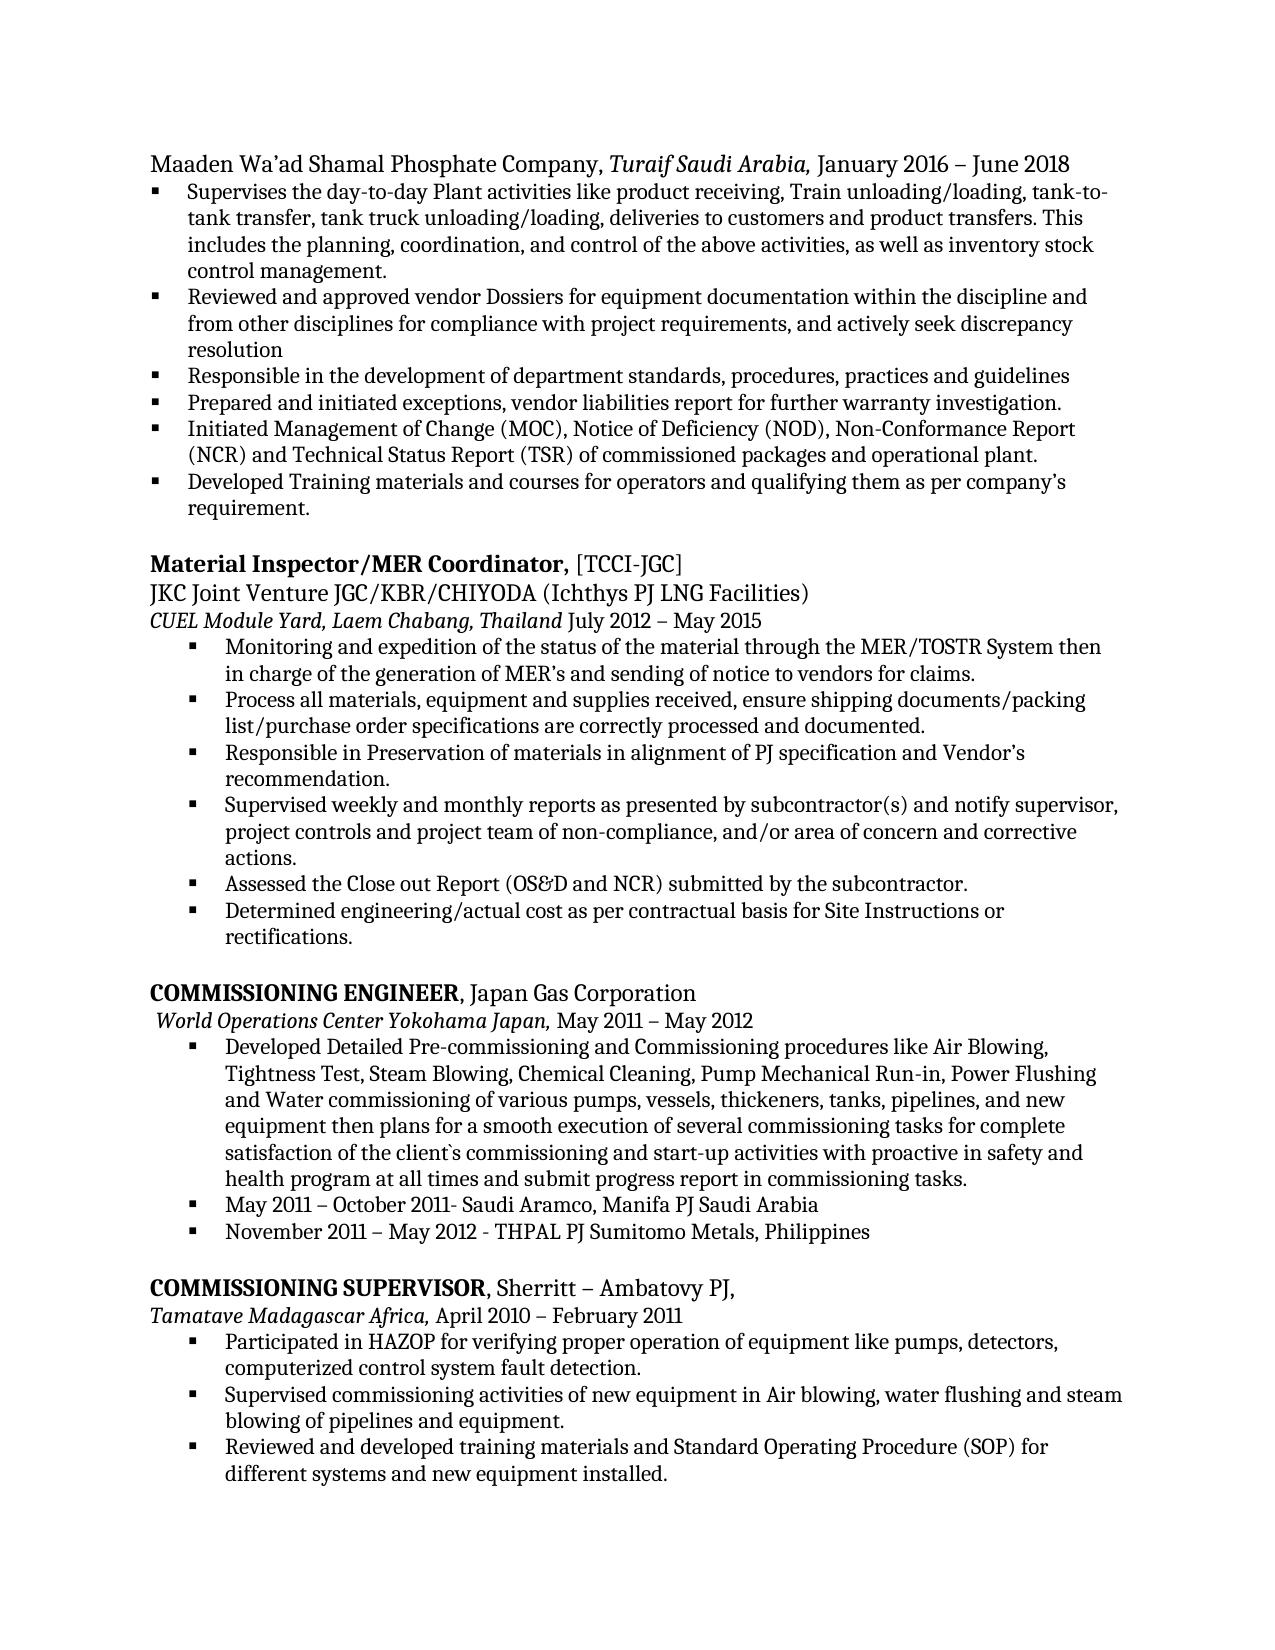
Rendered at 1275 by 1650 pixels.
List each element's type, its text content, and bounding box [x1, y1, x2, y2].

list Assessed the Close out Report (OS&D and NCR) submitted by the subcontractor. [187, 871, 1125, 897]
list Responsible in the development of department standards, procedures, practices and guidelines [150, 363, 1125, 389]
list Initiated Management of Change (MOC), Notice of Deficiency (NOD), Non-Conformance Report (NCR) and Technical Status Report (TSR) of commissioned packages and operational plant. [150, 416, 1125, 469]
list Developed Detailed Pre-commissioning and Commissioning procedures like Air Blowing, Tightness Test, Steam Blowing, Chemical Cleaning, Pump Mechanical Run-in, Power Flushing and Water commissioning of various pumps, vessels, thickeners, tanks, pipelines, and new equipment then plans for a smooth execution of several commissioning tasks for complete satisfaction of the client`s commissioning and start-up activities with proactive in safety and health program at all times and submit progress report in commissioning tasks. [187, 1034, 1125, 1192]
list Monitoring and expedition of the status of the material through the MER/TOSTR System then in charge of the generation of MER’s and sending of notice to vendors for claims. [187, 634, 1125, 687]
text World Operations Center Yokohama Japan, May 2011 – May 2012 [150, 1008, 1125, 1034]
text JKC Joint Venture JGC/KBR/CHIYODA (Ichthys PJ LNG Facilities) [150, 579, 1125, 608]
list Reviewed and developed training materials and Standard Operating Procedure (SOP) for different systems and new equipment installed. [187, 1434, 1125, 1487]
list Developed Training materials and courses for operators and qualifying them as per company’s requirement. [150, 469, 1125, 521]
list Supervised commissioning activities of new equipment in Air blowing, water flushing and steam blowing of pipelines and equipment. [187, 1381, 1125, 1434]
list May 2011 – October 2011- Saudi Aramco, Manifa PJ Saudi Arabia [187, 1192, 1125, 1218]
list Reviewed and approved vendor Dossiers for equipment documentation within the discipline and from other disciplines for compliance with project requirements, and actively seek discrepancy resolution [150, 284, 1125, 363]
text CUEL Module Yard, Laem Chabang, Thailand July 2012 – May 2015 [150, 608, 1125, 634]
list Process all materials, equipment and supplies received, ensure shipping documents/packing list/purchase order specifications are correctly processed and documented. [187, 687, 1125, 739]
text Tamatave Madagascar Africa, April 2010 – February 2011 [150, 1302, 1125, 1329]
list Supervises the day-to-day Plant activities like product receiving, Train unloading/loading, tank-to-tank transfer, tank truck unloading/loading, deliveries to customers and product transfers. This includes the planning, coordination, and control of the above activities, as well as inventory stock control management. [150, 179, 1125, 284]
text COMMISSIONING ENGINEER, Japan Gas Corporation [150, 979, 1125, 1008]
list Participated in HAZOP for verifying proper operation of equipment like pumps, detectors, computerized control system fault detection. [187, 1329, 1125, 1381]
list Supervised weekly and monthly reports as presented by subcontractor(s) and notify supervisor, project controls and project team of non-compliance, and/or area of concern and corrective actions. [187, 792, 1125, 871]
text Material Inspector/MER Coordinator, [TCCI-JGC] [150, 550, 1125, 579]
list November 2011 – May 2012 - THPAL PJ Sumitomo Metals, Philippines [187, 1218, 1125, 1245]
text Maaden Wa’ad Shamal Phosphate Company, Turaif Saudi Arabia, January 2016 – June 2018 [150, 150, 1125, 179]
list Responsible in Preservation of materials in alignment of PJ specification and Vendor’s recommendation. [187, 739, 1125, 792]
text COMMISSIONING SUPERVISOR, Sherritt – Ambatovy PJ, [150, 1274, 1125, 1302]
list Prepared and initiated exceptions, vendor liabilities report for further warranty investigation. [150, 389, 1125, 416]
list Determined engineering/actual cost as per contractual basis for Site Instructions or rectifications. [187, 897, 1125, 950]
